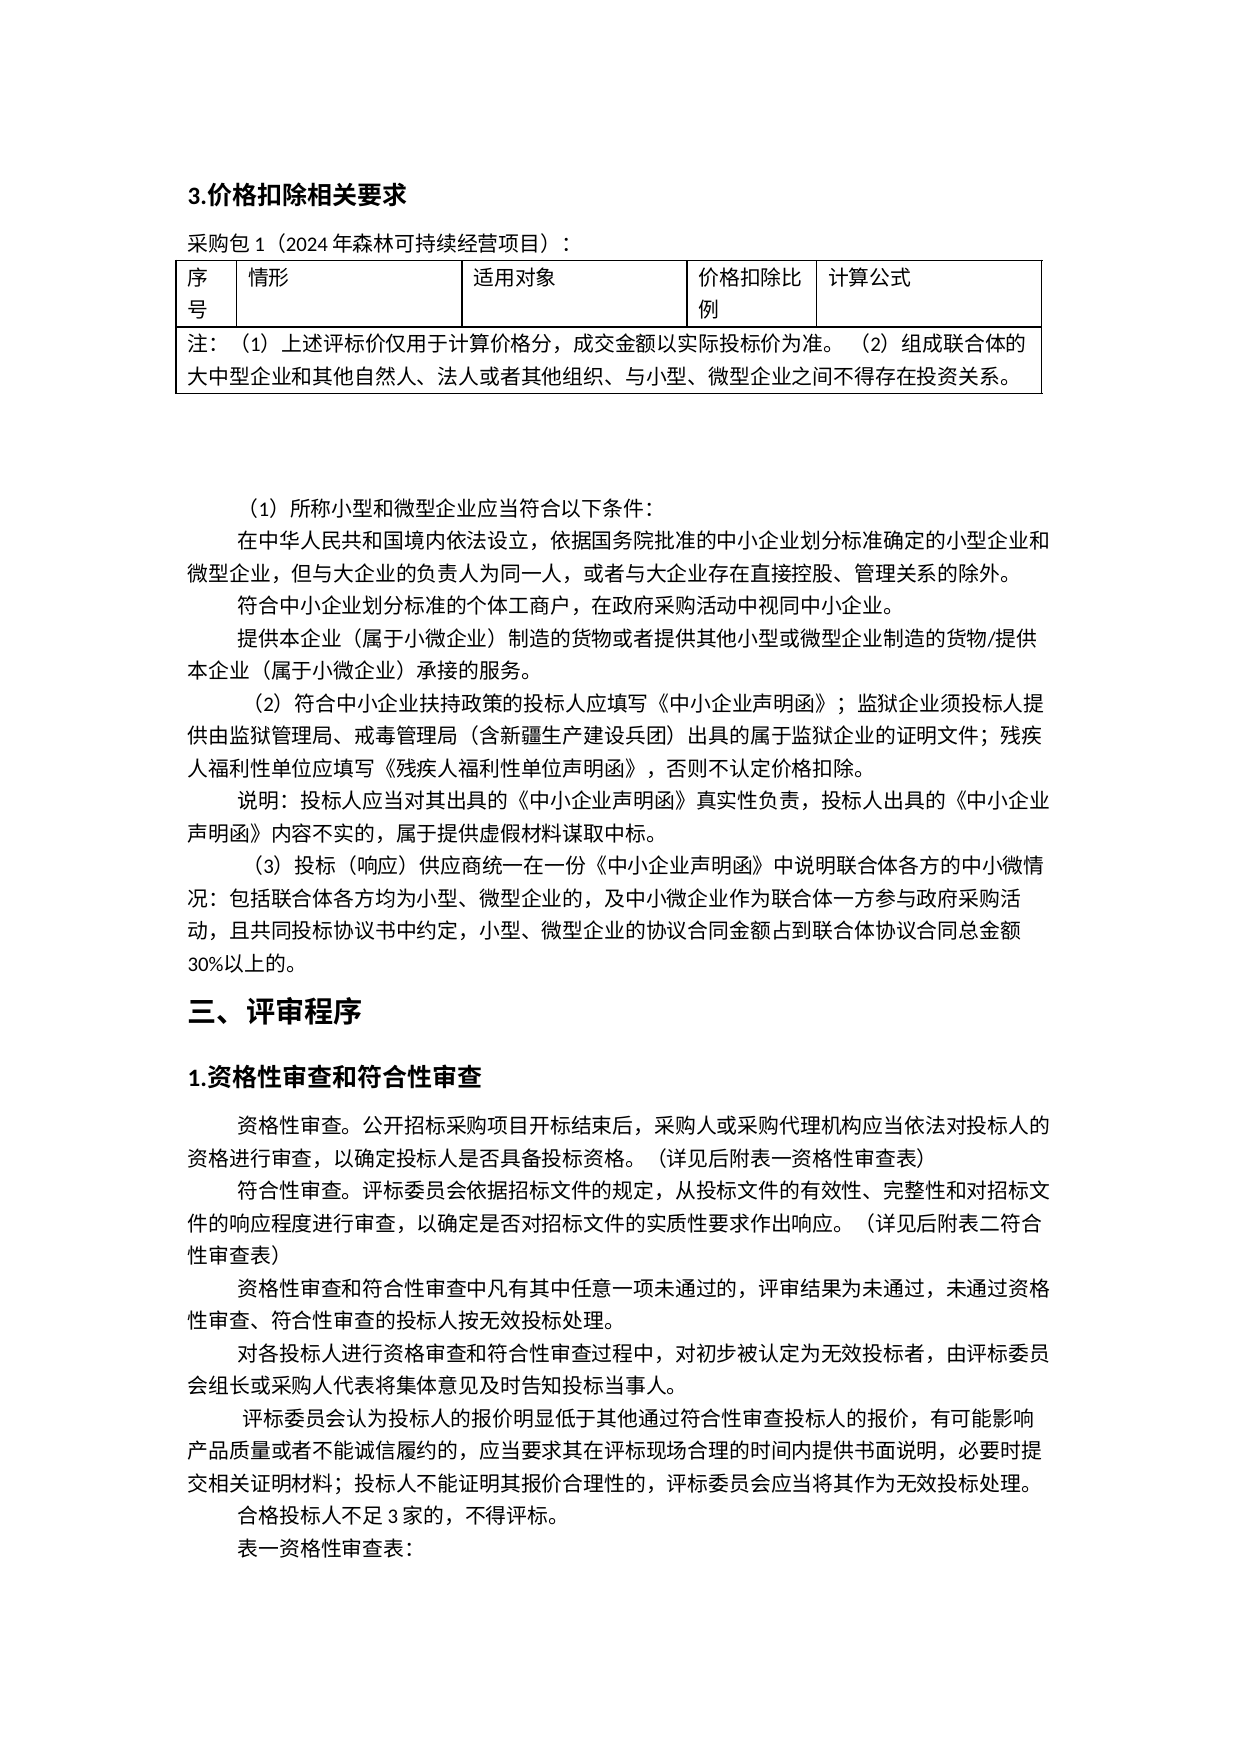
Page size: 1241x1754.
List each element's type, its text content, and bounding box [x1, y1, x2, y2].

text 对各投标人进行资格审查和符合性审查过程中，对初步被认定为无效投标者，由评标委员会组长或采购人代表将集体意见及时告知投标当事人。 [187, 1337, 1053, 1402]
text 资格性审查。公开招标采购项目开标结束后，采购人或采购代理机构应当依法对投标人的资格进行审查，以确定投标人是否具备投标资格。（详见后附表一资格性审查表） [187, 1109, 1053, 1174]
text 1.资格性审查和符合性审查 [187, 1044, 1053, 1109]
table_cell 注：（1）上述评标价仅用于计算价格分，成交金额以实际投标价为准。 （2）组成联合体的大中型企业和其他自然人、法人或者其他组织、与小型、微型企业之间不得存在投资关系。 [177, 328, 1041, 393]
table_header 序号 [177, 261, 236, 326]
table_header 计算公式 [817, 261, 1041, 326]
text 表一资格性审查表： [187, 1532, 1053, 1564]
text 在中华人民共和国境内依法设立，依据国务院批准的中小企业划分标准确定的小型企业和微型企业，但与大企业的负责人为同一人，或者与大企业存在直接控股、管理关系的除外。 [187, 524, 1053, 589]
text （3）投标（响应）供应商统一在一份《中小企业声明函》中说明联合体各方的中小微情况：包括联合体各方均为小型、微型企业的，及中小微企业作为联合体一方参与政府采购活动，且共同投标协议书中约定，小型、微型企业的协议合同金额占到联合体协议合同总金额30%以上的。 [187, 849, 1053, 979]
text 符合中小企业划分标准的个体工商户，在政府采购活动中视同中小企业。 [187, 589, 1053, 622]
text 资格性审查和符合性审查中凡有其中任意一项未通过的，评审结果为未通过，未通过资格性审查、符合性审查的投标人按无效投标处理。 [187, 1272, 1053, 1337]
text 符合性审查。评标委员会依据招标文件的规定，从投标文件的有效性、完整性和对招标文件的响应程度进行审查，以确定是否对招标文件的实质性要求作出响应。（详见后附表二符合性审查表） [187, 1174, 1053, 1272]
text 说明：投标人应当对其出具的《中小企业声明函》真实性负责，投标人出具的《中小企业声明函》内容不实的，属于提供虚假材料谋取中标。 [187, 784, 1053, 849]
table_header 适用对象 [463, 261, 686, 326]
table_header 价格扣除比例 [688, 261, 816, 326]
text 三、评审程序 [187, 979, 1053, 1044]
text （1）所称小型和微型企业应当符合以下条件： [187, 492, 1053, 524]
text 采购包1（2024年森林可持续经营项目）： [187, 227, 1053, 259]
text 评标委员会认为投标人的报价明显低于其他通过符合性审查投标人的报价，有可能影响产品质量或者不能诚信履约的，应当要求其在评标现场合理的时间内提供书面说明，必要时提交相关证明材料；投标人不能证明其报价合理性的，评标委员会应当将其作为无效投标处理。 [187, 1402, 1053, 1499]
text （2）符合中小企业扶持政策的投标人应填写《中小企业声明函》；监狱企业须投标人提供由监狱管理局、戒毒管理局（含新疆生产建设兵团）出具的属于监狱企业的证明文件；残疾人福利性单位应填写《残疾人福利性单位声明函》，否则不认定价格扣除。 [187, 687, 1053, 784]
text 合格投标人不足3家的，不得评标。 [187, 1499, 1053, 1532]
table_header 情形 [237, 261, 461, 326]
text 3.价格扣除相关要求 [187, 162, 1053, 227]
text 提供本企业（属于小微企业）制造的货物或者提供其他小型或微型企业制造的货物/提供本企业（属于小微企业）承接的服务。 [187, 622, 1053, 687]
